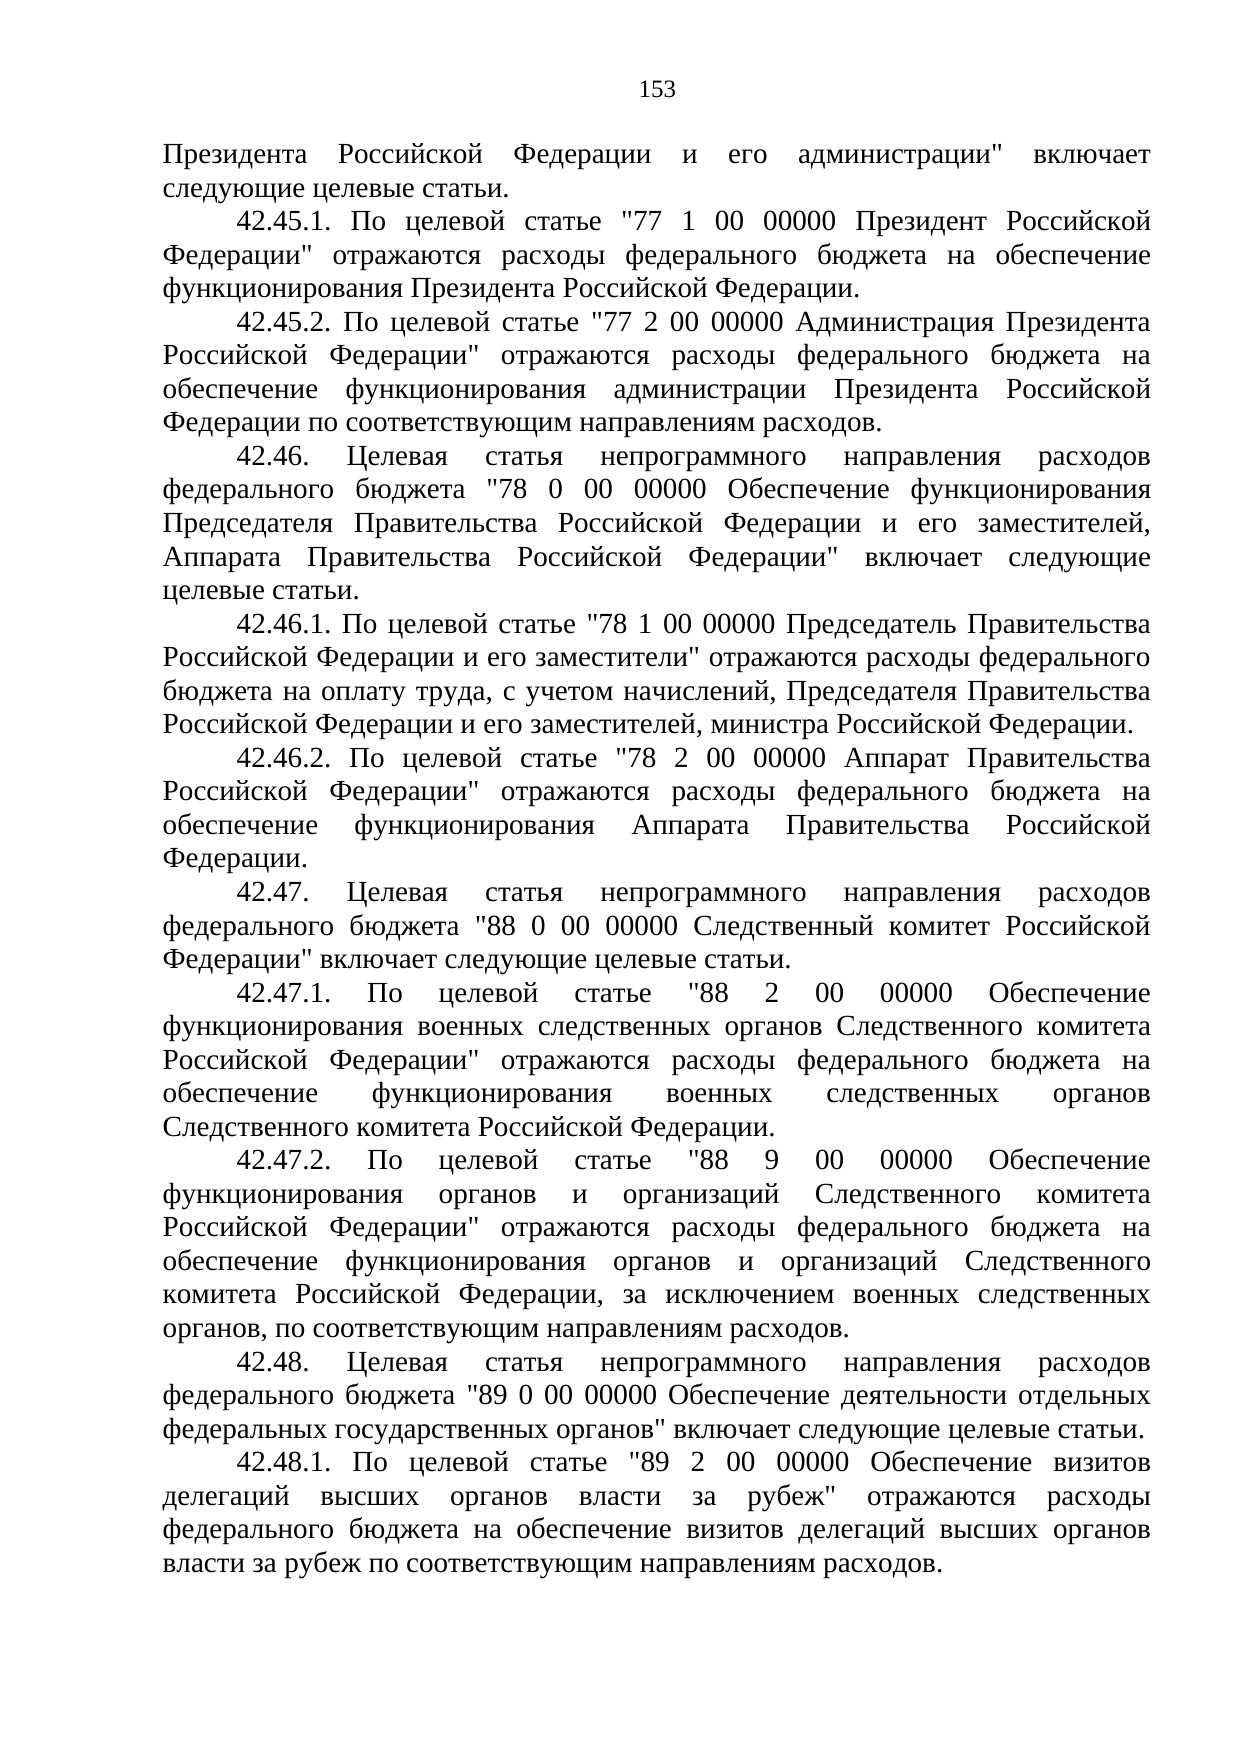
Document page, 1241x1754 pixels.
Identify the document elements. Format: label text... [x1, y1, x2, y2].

text 42.48.1. По целевой статье "89 2 00 00000 Обеспечение визитов делегаций высших органов власти за рубеж" отражаются расходы федерального бюджета на обеспечение визитов делегаций высших органов власти за рубеж по соответствующим направлениям расходов. [162, 1444, 1152, 1578]
text 42.45.1. По целевой статье "77 1 00 00000 Президент Российской Федерации" отражаются расходы федерального бюджета на обеспечение функционирования Президента Российской Федерации. [162, 203, 1152, 304]
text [162, 136, 1152, 203]
text 42.47. Целевая статья непрограммного направления расходов федерального бюджета "88 0 00 00000 Следственный комитет Российской Федерации" включает следующие целевые статьи. [162, 874, 1152, 975]
text 42.45.2. По целевой статье "77 2 00 00000 Администрация Президента Российской Федерации" отражаются расходы федерального бюджета на обеспечение функционирования администрации Президента Российской Федерации по соответствующим направлениям расходов. [162, 304, 1152, 438]
text 42.46.2. По целевой статье "78 2 00 00000 Аппарат Правительства Российской Федерации" отражаются расходы федерального бюджета на обеспечение функционирования Аппарата Правительства Российской Федерации. [162, 740, 1152, 874]
text 42.46. Целевая статья непрограммного направления расходов федерального бюджета "78 0 00 00000 Обеспечение функционирования Председателя Правительства Российской Федерации и его заместителей, Аппарата Правительства Российской Федерации" включает следующие целевые статьи. [162, 438, 1152, 606]
text 42.47.2. По целевой статье "88 9 00 00000 Обеспечение функционирования органов и организаций Следственного комитета Российской Федерации" отражаются расходы федерального бюджета на обеспечение функционирования органов и организаций Следственного комитета Российской Федерации, за исключением военных следственных органов, по соответствующим направлениям расходов. [162, 1142, 1152, 1344]
text 42.47.1. По целевой статье "88 2 00 00000 Обеспечение функционирования военных следственных органов Следственного комитета Российской Федерации" отражаются расходы федерального бюджета на обеспечение функционирования военных следственных органов Следственного комитета Российской Федерации. [162, 975, 1152, 1142]
text 42.46.1. По целевой статье "78 1 00 00000 Председатель Правительства Российской Федерации и его заместители" отражаются расходы федерального бюджета на оплату труда, с учетом начислений, Председателя Правительства Российской Федерации и его заместителей, министра Российской Федерации. [162, 606, 1152, 740]
text 42.48. Целевая статья непрограммного направления расходов федерального бюджета "89 0 00 00000 Обеспечение деятельности отдельных федеральных государственных органов" включает следующие целевые статьи. [162, 1344, 1152, 1444]
